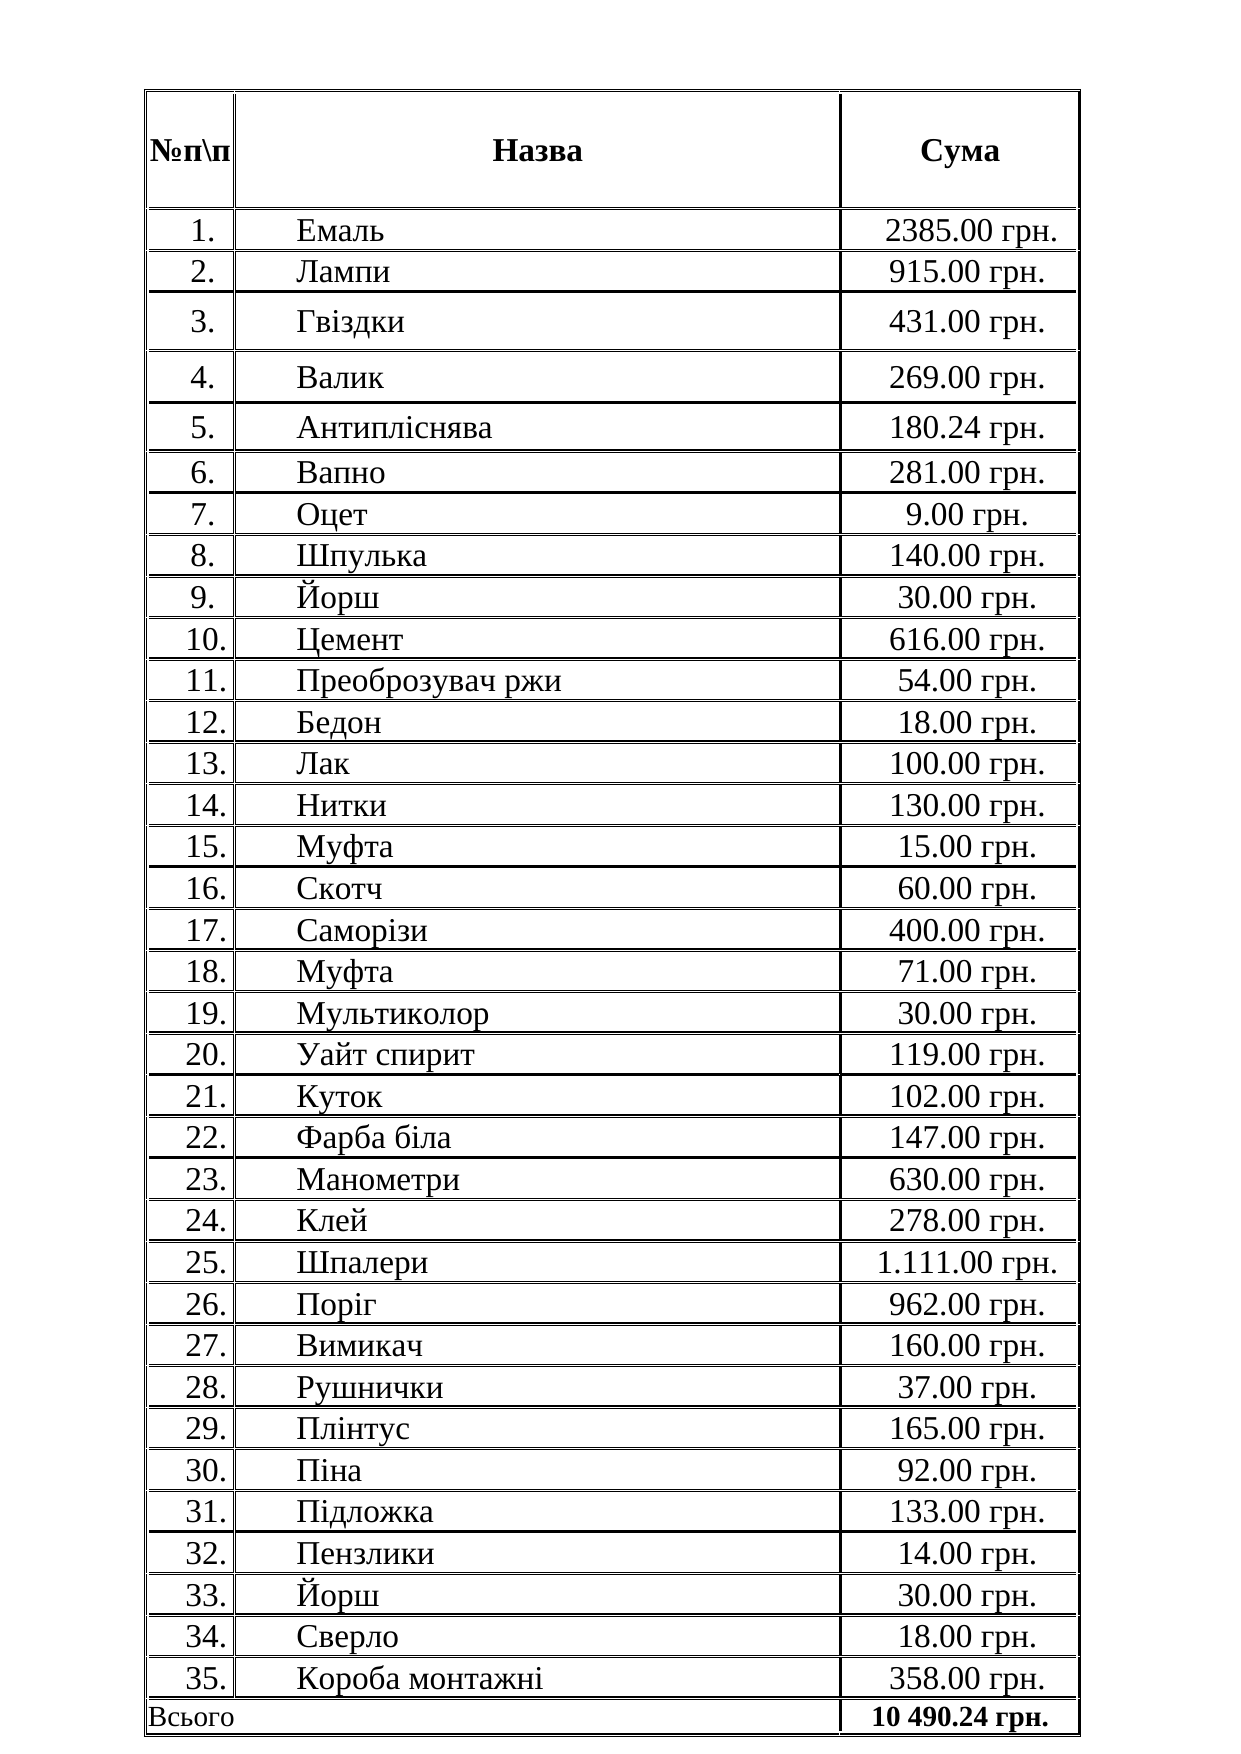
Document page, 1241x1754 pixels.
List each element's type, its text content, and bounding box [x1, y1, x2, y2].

table_cell [145, 1364, 235, 1405]
table_cell Бедон [236, 702, 839, 740]
table_cell 962.00 грн. [840, 1281, 1079, 1322]
table_cell Нитки [236, 785, 839, 823]
table_cell Поріг [236, 1284, 839, 1322]
table_cell [147, 740, 233, 782]
table_cell 15.00 грн. [842, 824, 1079, 865]
table_cell 915.00 грн. [842, 249, 1079, 290]
table_cell 102.00 грн. [842, 1073, 1079, 1114]
table_cell Преоброзувач ржи [236, 661, 839, 699]
table_cell Підложка [236, 1492, 839, 1530]
table_cell Антипліснява [236, 404, 839, 449]
table_cell [147, 657, 233, 699]
table_header №п\п [147, 92, 235, 207]
table_cell [145, 907, 235, 948]
table_cell Емаль [236, 210, 839, 248]
table_cell [147, 1156, 233, 1197]
table_cell [145, 207, 235, 248]
table_cell Клей [236, 1201, 839, 1239]
table_cell Куток [236, 1076, 839, 1114]
table_cell 616.00 грн. [840, 616, 1079, 657]
table_cell Лампи [236, 252, 839, 290]
table_cell 281.00 грн. [842, 449, 1079, 491]
table_cell 400.00 грн. [840, 907, 1079, 948]
table_cell Рушнички [236, 1367, 839, 1405]
table_cell Гвіздки [236, 293, 839, 349]
table_cell Шпулька [236, 536, 839, 574]
table_cell Всього [147, 1696, 840, 1733]
table_cell [145, 1655, 235, 1696]
table_cell Манометри [236, 1159, 839, 1197]
table_cell [147, 1489, 233, 1530]
table_cell [145, 616, 235, 657]
table_header Сума [840, 92, 1078, 207]
table_cell 278.00 грн. [842, 1198, 1079, 1239]
table_cell Валик [236, 352, 839, 401]
table_cell Лак [236, 744, 839, 782]
table_cell Шпалери [236, 1243, 839, 1281]
table_cell [147, 1322, 233, 1364]
table_cell 71.00 грн. [842, 948, 1079, 990]
table_cell 18.00 грн. [842, 1613, 1079, 1655]
table_cell [145, 349, 235, 401]
table_cell [147, 1613, 233, 1655]
table_cell Піна [236, 1450, 839, 1488]
table_cell 54.00 грн. [842, 657, 1079, 699]
table_cell [147, 824, 233, 865]
table_cell [147, 491, 233, 532]
table_cell 92.00 грн. [840, 1447, 1079, 1488]
table_cell [147, 290, 233, 349]
table_cell [147, 1114, 233, 1156]
table_cell Вапно [236, 453, 839, 491]
table_cell Короба монтажні [236, 1658, 839, 1696]
table_cell 10 490.24 грн. [840, 1696, 1079, 1733]
table_cell [147, 449, 233, 491]
table_cell [147, 1239, 233, 1281]
table_cell Фарба біла [236, 1118, 839, 1156]
table_cell 133.00 грн. [842, 1489, 1079, 1530]
table_cell [145, 990, 235, 1031]
table_cell [147, 533, 233, 574]
table_cell 37.00 грн. [840, 1364, 1079, 1405]
table_cell 60.00 грн. [842, 865, 1078, 907]
table_cell 630.00 грн. [842, 1156, 1078, 1197]
table_cell Йорш [236, 578, 839, 616]
table_cell [147, 865, 233, 907]
table_cell 119.00 грн. [842, 1031, 1079, 1073]
table_header Назва [235, 90, 840, 207]
table_cell [145, 782, 235, 823]
table_cell 30.00 грн. [840, 1572, 1079, 1613]
table_cell 165.00 грн. [842, 1405, 1079, 1447]
table_cell [147, 1530, 233, 1572]
table_cell 1.111.00 грн. [842, 1239, 1079, 1281]
table_cell 431.00 грн. [842, 290, 1078, 349]
table_cell Муфта [236, 827, 839, 865]
table_cell 147.00 грн. [842, 1114, 1079, 1156]
table_cell 160.00 грн. [842, 1322, 1079, 1364]
table_cell Цемент [236, 619, 839, 657]
table_cell [145, 1572, 235, 1613]
table_cell 30.00 грн. [842, 574, 1079, 616]
table_cell Вимикач [236, 1326, 839, 1364]
table_cell Саморізи [236, 910, 839, 948]
table_cell [147, 1405, 233, 1447]
table_cell Уайт спирит [236, 1035, 839, 1073]
table_cell Плінтус [236, 1409, 839, 1447]
table_cell Пензлики [236, 1533, 839, 1572]
table_cell 180.24 грн. [842, 401, 1078, 449]
table_cell 358.00 грн. [840, 1655, 1079, 1696]
table_cell 2385.00 грн. [840, 207, 1079, 248]
table_cell Скотч [236, 868, 839, 907]
table_cell [147, 574, 233, 616]
table_cell [145, 699, 235, 740]
table_cell 130.00 грн. [840, 782, 1079, 823]
table_cell Оцет [236, 494, 839, 532]
table_cell 100.00 грн. [842, 740, 1079, 782]
table_cell [145, 1447, 235, 1488]
table_cell Йорш [236, 1575, 839, 1613]
table_cell Сверло [236, 1617, 839, 1655]
table_cell [147, 401, 233, 449]
table_cell 14.00 грн. [842, 1530, 1078, 1572]
table_cell [145, 1281, 235, 1322]
table_cell [147, 1031, 233, 1073]
table_cell 9.00 грн. [842, 491, 1078, 532]
table_cell Мультиколор [236, 993, 839, 1031]
table_cell [147, 1198, 233, 1239]
table_cell 18.00 грн. [840, 699, 1079, 740]
table_cell [145, 1073, 233, 1114]
table_cell Муфта [236, 952, 839, 990]
table_cell [147, 948, 233, 990]
table_cell 30.00 грн. [840, 990, 1079, 1031]
table_cell 140.00 грн. [842, 533, 1079, 574]
table_cell [147, 249, 233, 290]
table_cell 269.00 грн. [840, 349, 1079, 401]
